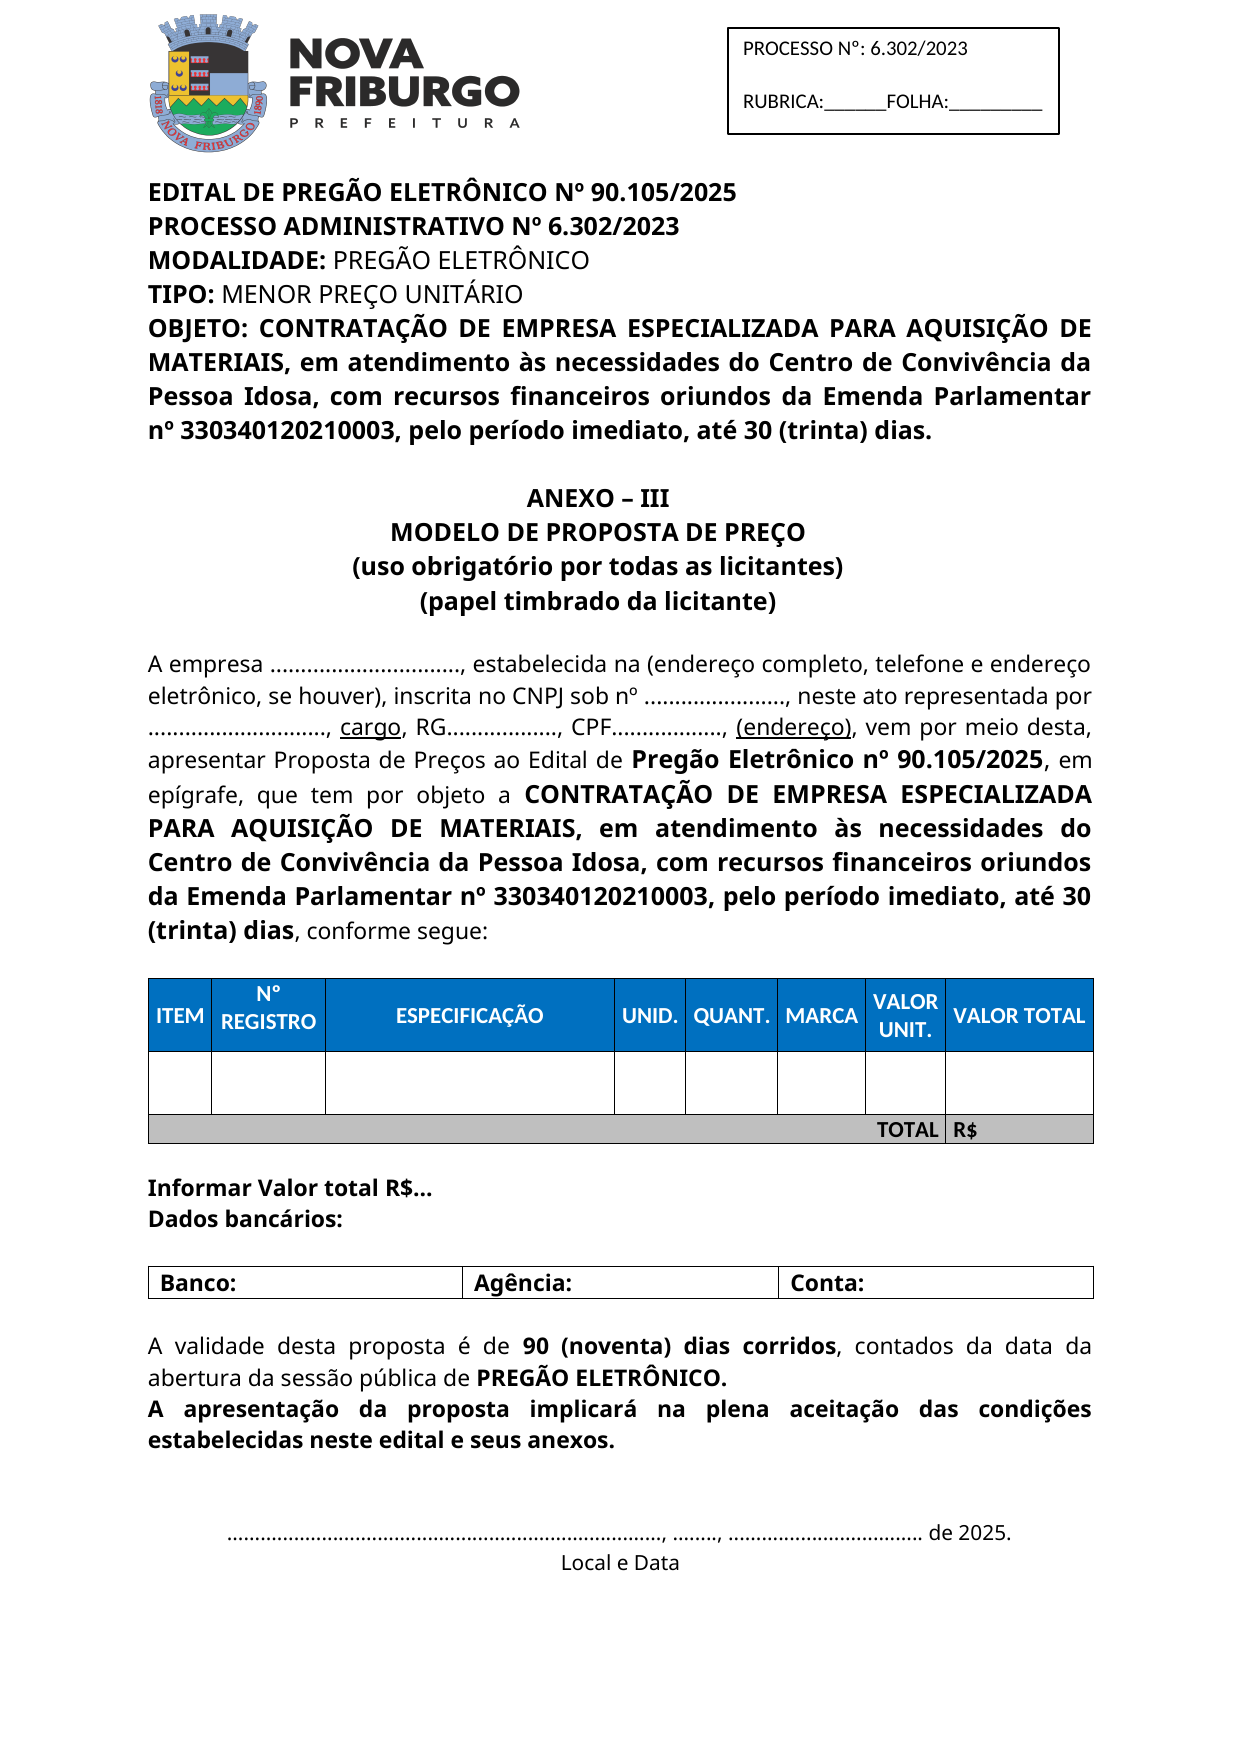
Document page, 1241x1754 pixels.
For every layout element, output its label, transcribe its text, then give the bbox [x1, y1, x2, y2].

table_cell R$ [946, 1115, 1093, 1143]
text A apresentação da proposta implicará na plena aceitação das condições estabelecidas neste edital e seus anexos. [148, 1393, 1092, 1455]
table_header Banco: [149, 1267, 462, 1298]
picture [136, 8, 533, 153]
text PROCESSO ADMINISTRATIVO Nº 6.302/2023 [148, 208, 1092, 242]
table_cell [326, 1052, 614, 1114]
text Informar Valor total R$... [148, 1172, 1092, 1203]
table_cell [686, 1052, 777, 1114]
text OBJETO: CONTRATAÇÃO DE EMPRESA ESPECIALIZADA PARA AQUISIÇÃO DE MATERIAIS, em atendimento às necessidades do Centro de Convivência da Pessoa Idosa, com recursos financeiros oriundos da Emenda Parlamentar nº 330340120210003, pelo período imediato, até 30 (trinta) dias. [148, 311, 1092, 447]
table_cell [778, 1052, 865, 1114]
table_header MARCA [778, 979, 865, 1051]
table_cell TOTAL [149, 1115, 945, 1143]
table_header Nº REGISTRO [212, 979, 325, 1051]
table_header QUANT. [686, 979, 777, 1051]
text Dados bancários: [148, 1203, 1092, 1234]
table_header Agência: [463, 1267, 778, 1298]
table_header ESPECIFICAÇÃO [326, 979, 614, 1051]
text (uso obrigatório por todas as licitantes) [103, 549, 1092, 583]
text .............................................................................., ........, ................................... de 2025. [148, 1518, 1092, 1547]
table_header ITEM [149, 979, 211, 1051]
text A validade desta proposta é de 90 (noventa) dias corridos, contados da data da abertura da sessão pública de PREGÃO ELETRÔNICO. [148, 1330, 1092, 1393]
text MODALIDADE: PREGÃO ELETRÔNICO [148, 242, 1092, 277]
table_header VALOR TOTAL [946, 979, 1093, 1051]
text (papel timbrado da licitante) [103, 583, 1092, 617]
text Local e Data [148, 1547, 1092, 1576]
table_cell [946, 1052, 1093, 1114]
table_cell [615, 1052, 685, 1114]
text EDITAL DE PREGÃO ELETRÔNICO Nº 90.105/2025 [148, 174, 1092, 208]
table_cell [212, 1052, 325, 1114]
table_cell [866, 1052, 945, 1114]
text ANEXO – III [103, 481, 1092, 515]
table_cell [149, 1052, 211, 1114]
table_header Conta: [779, 1267, 1093, 1298]
text Modelo de proposta DE PREÇO [103, 515, 1092, 549]
text TIPO: MENOR PREÇO UNITÁRIO [148, 277, 1092, 311]
table_header VALOR UNIT. [866, 979, 945, 1051]
table_header UNID. [615, 979, 685, 1051]
text A empresa ..............................., estabelecida na (endereço completo, telefone e endereço eletrônico, se houver), inscrita no CNPJ sob nº ......................., neste ato representada por ............................., cargo, RG.................., CPF.................., (endereço), vem por meio desta, apresentar Proposta de Preços ao Edital de Pregão Eletrônico nº 90.105/2025, em epígrafe, que tem por objeto a CONTRATAÇÃO DE EMPRESA ESPECIALIZADA PARA AQUISIÇÃO DE MATERIAIS, em atendimento às necessidades do Centro de Convivência da Pessoa Idosa, com recursos financeiros oriundos da Emenda Parlamentar nº 330340120210003, pelo período imediato, até 30 (trinta) dias, conforme segue: [148, 648, 1092, 947]
